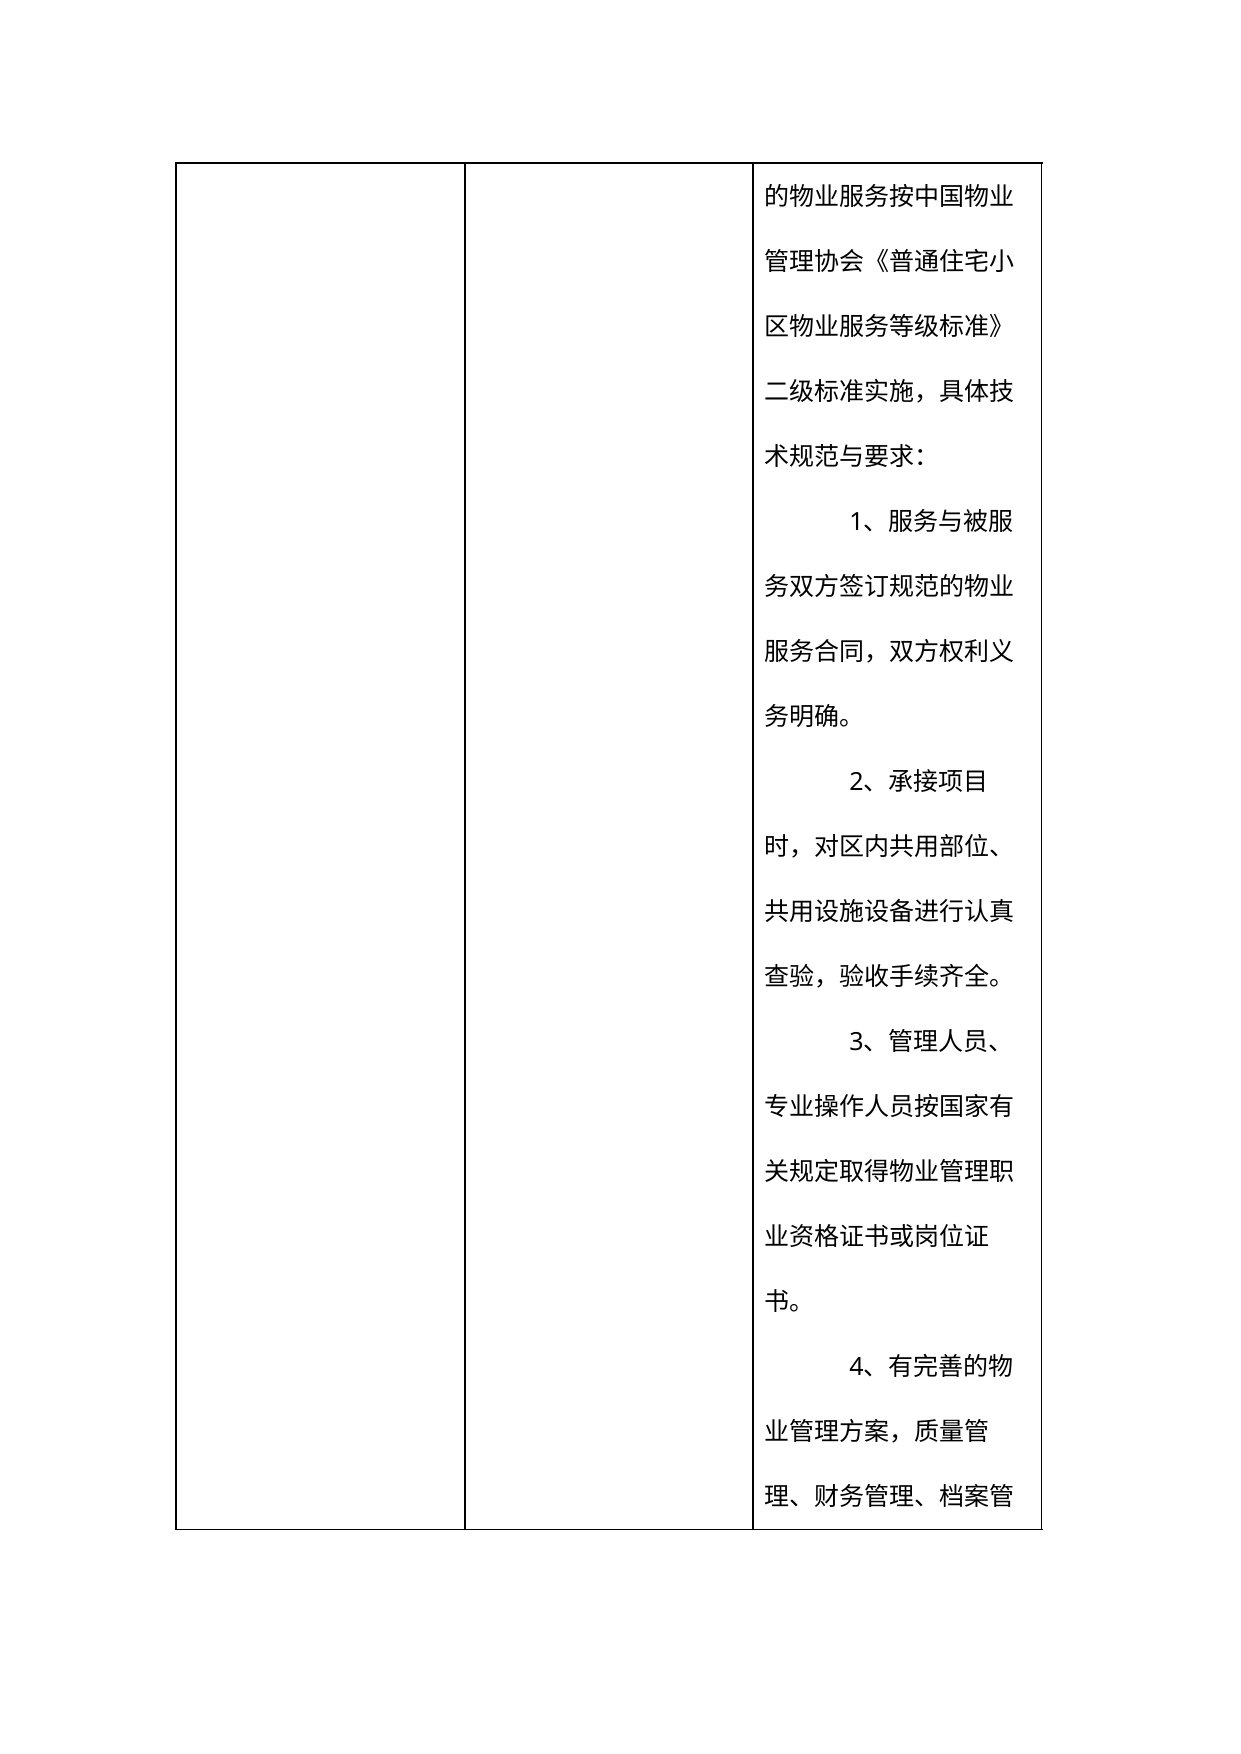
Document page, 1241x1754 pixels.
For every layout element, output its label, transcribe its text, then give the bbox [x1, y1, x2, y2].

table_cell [754, 164, 1041, 1528]
table_cell 1 [177, 164, 464, 1528]
table_cell [466, 164, 752, 1528]
